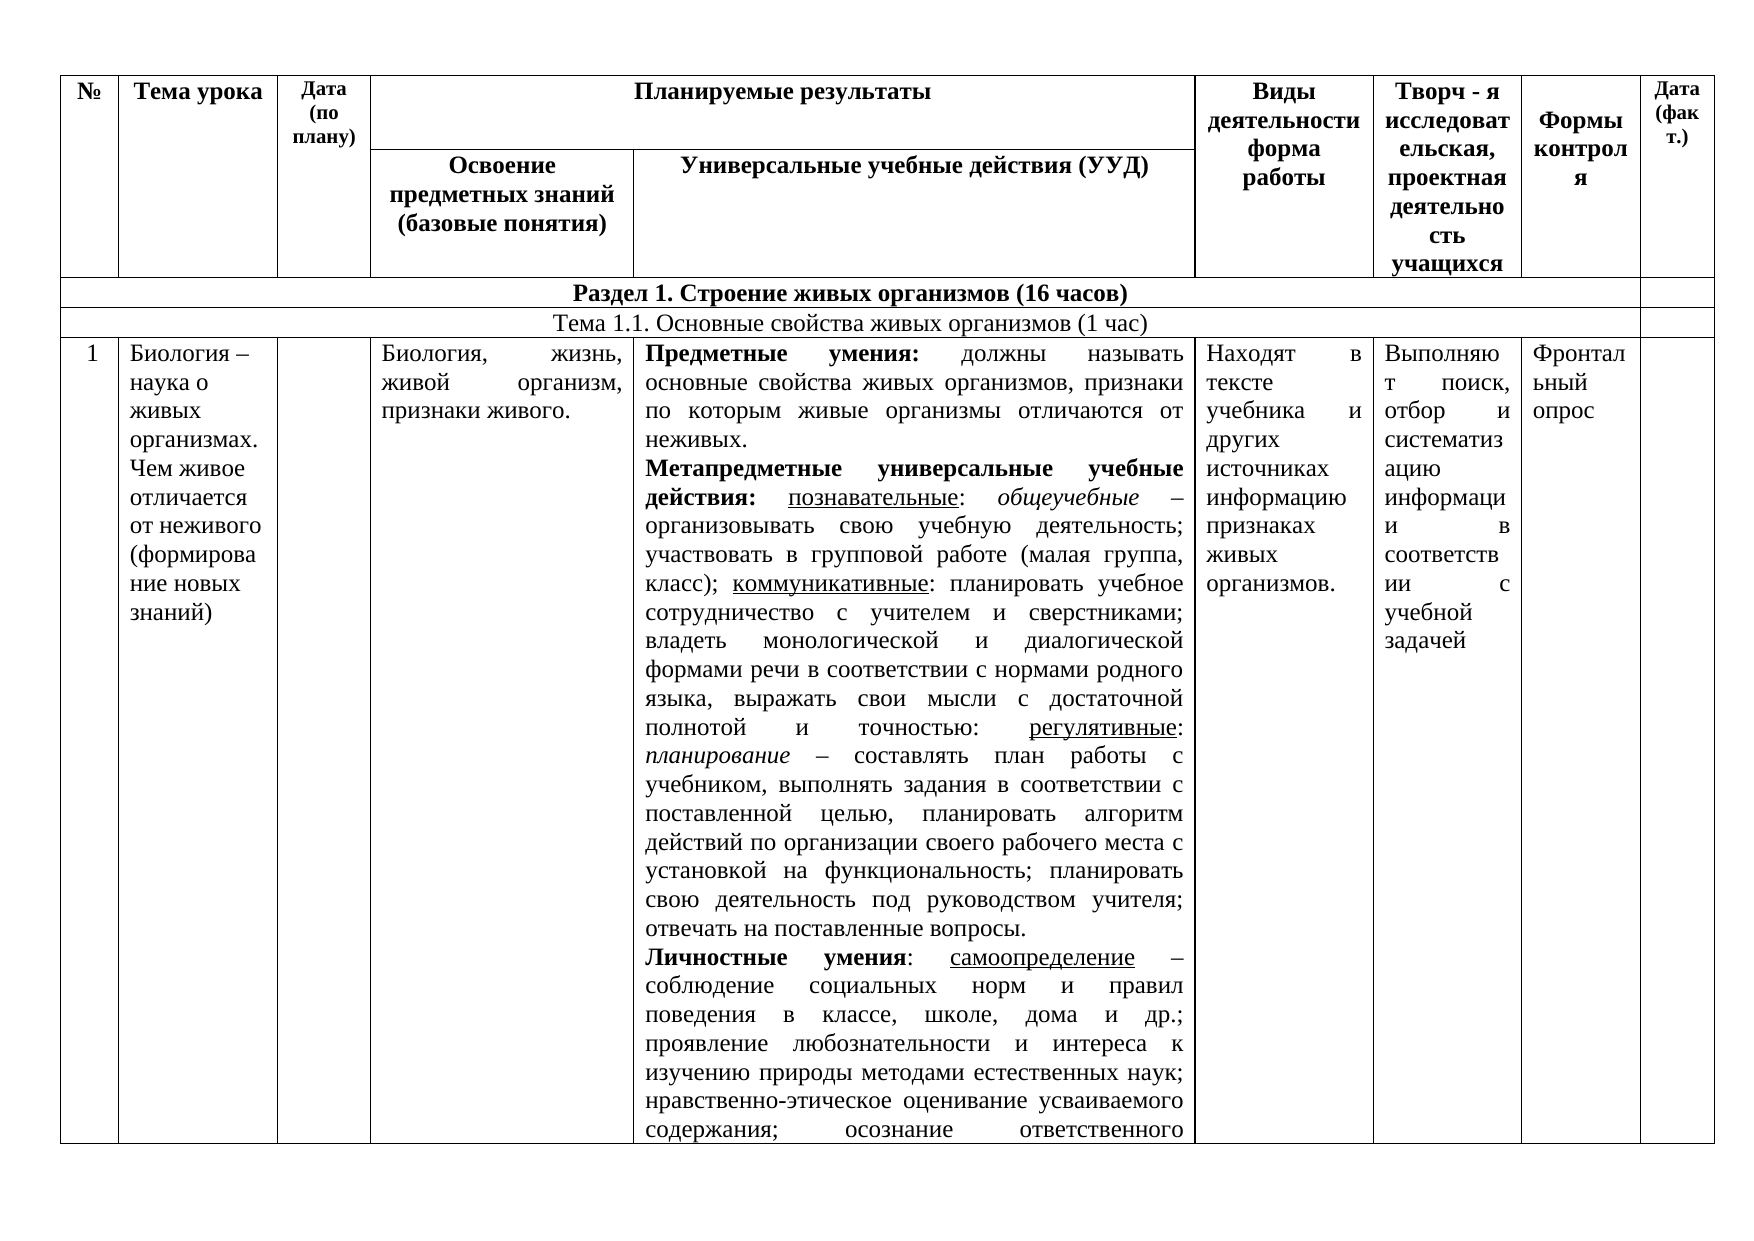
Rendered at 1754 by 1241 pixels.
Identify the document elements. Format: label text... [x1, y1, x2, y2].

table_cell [371, 338, 633, 1143]
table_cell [1374, 338, 1521, 1143]
table_cell Тема 1.1. Основные свойства живых организмов (1 час) [61, 308, 1640, 337]
table_header Планируемые результаты [371, 76, 1194, 149]
table_cell Освоение предметных знаний (базовые понятия) [371, 150, 633, 277]
table_cell 1 [61, 338, 118, 1143]
table_header Формы контроля [1522, 76, 1640, 277]
table_cell Универсальные учебные действия (УУД) [634, 150, 1194, 277]
table_header Дата (по плану) [278, 76, 370, 149]
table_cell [634, 338, 1194, 1143]
table_cell [1641, 308, 1714, 337]
table_header Виды деятельностиформа работы [1196, 76, 1373, 277]
table_cell Раздел 1. Строение живых организмов (16 часов) [61, 278, 1640, 307]
table_cell Фронтальный опрос [1522, 338, 1640, 1143]
table_header Тема урока [119, 76, 277, 277]
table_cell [119, 338, 277, 1143]
table_cell [1641, 278, 1714, 307]
table_header Творч - я исследовательская, проектная деятельность учащихся [1374, 76, 1521, 277]
table_header Дата (факт.) [1641, 76, 1714, 277]
table_header № [61, 76, 118, 277]
table_cell [278, 338, 370, 1143]
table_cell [1196, 338, 1373, 1143]
table_cell [278, 149, 370, 277]
table_cell [1641, 338, 1714, 1143]
